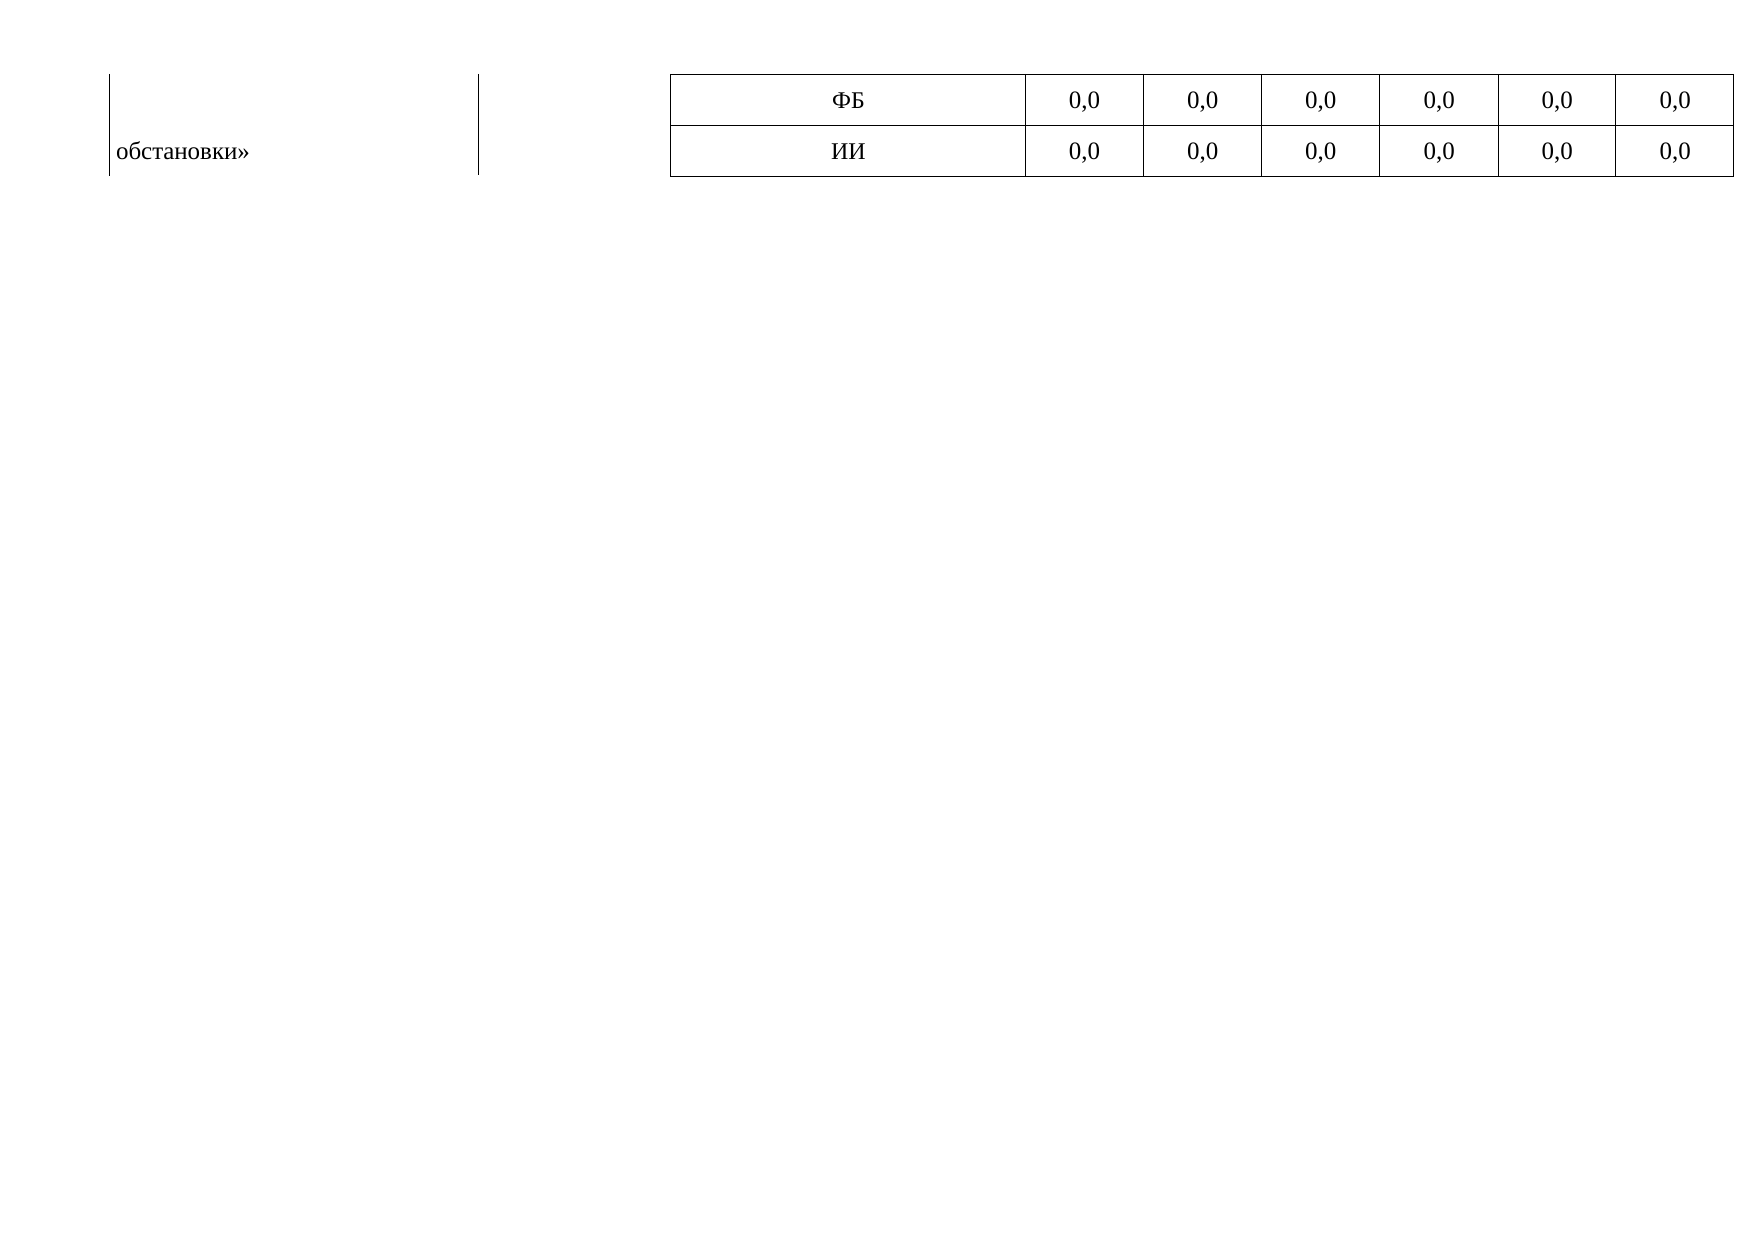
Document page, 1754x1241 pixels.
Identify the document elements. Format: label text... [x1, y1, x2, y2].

table_cell 0,0 [1499, 126, 1615, 176]
table_cell 0,0 [1144, 75, 1261, 125]
table_cell 0,0 [1026, 75, 1143, 125]
table_cell 0,0 [1026, 126, 1143, 176]
table_cell 0,0 [1380, 126, 1498, 176]
table_cell 0,0 [1380, 75, 1498, 125]
table_cell 0,0 [1499, 75, 1615, 125]
table_cell 0,0 [1144, 126, 1261, 176]
table_cell 0,0 [1262, 75, 1379, 125]
table_cell 0,0 [1616, 126, 1733, 176]
table_cell 0,0 [1616, 75, 1733, 125]
table_cell 0,0 [1262, 126, 1379, 176]
table_cell ИИ [671, 126, 1025, 176]
table_cell ФБ [671, 75, 1025, 125]
